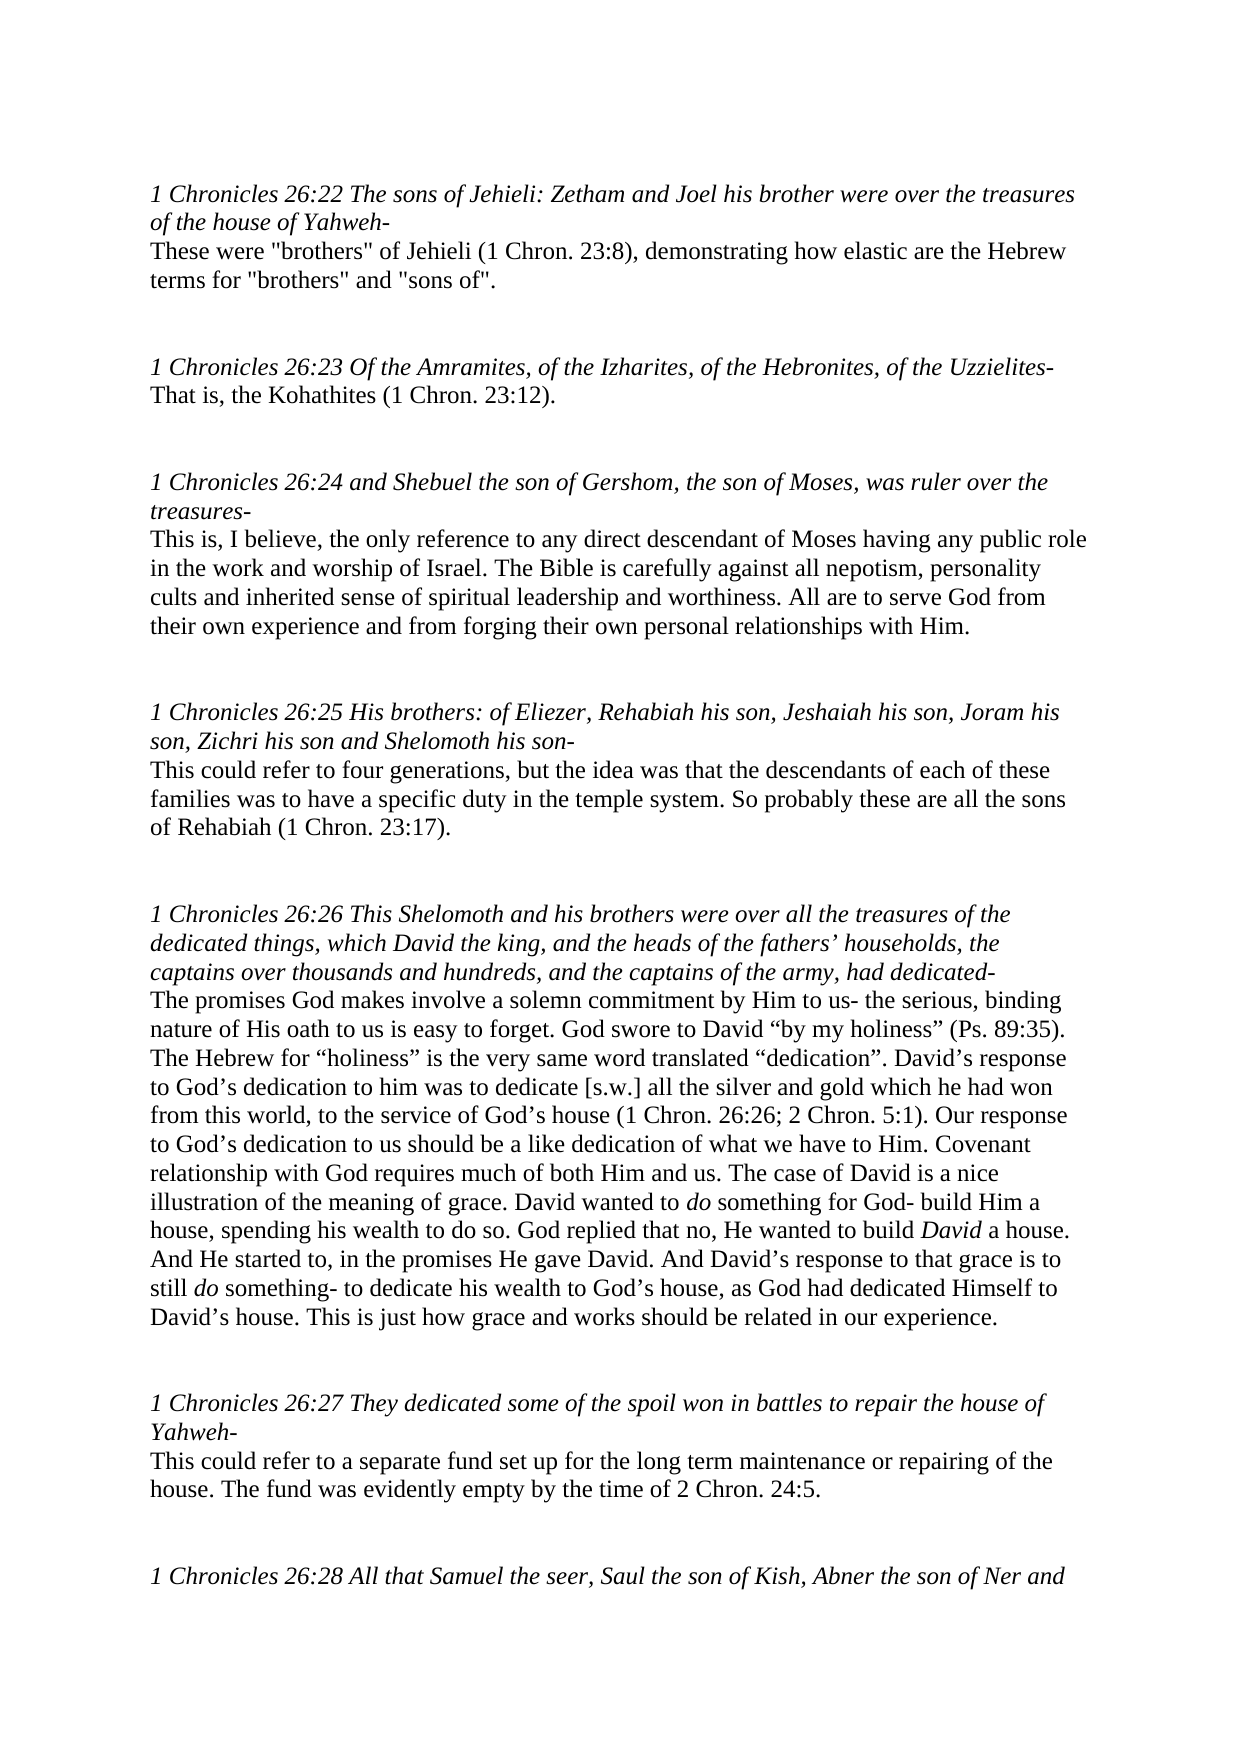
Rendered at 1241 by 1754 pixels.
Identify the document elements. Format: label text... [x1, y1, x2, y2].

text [150, 1532, 1090, 1590]
text 1 Chronicles 26:22 The sons of Jehieli: Zetham and Joel his brother were over the treasures of the house of Yahweh- These were "brothers" of Jehieli (1 Chron. 23:8), demonstrating how elastic are the Hebrew terms for "brothers" and "sons of". [150, 150, 1090, 294]
text 1 Chronicles 26:27 They dedicated some of the spoil won in battles to repair the house of Yahweh- This could refer to a separate fund set up for the long term maintenance or repairing of the house. The fund was evidently empty by the time of 2 Chron. 24:5. [150, 1359, 1090, 1503]
text 1 Chronicles 26:25 His brothers: of Eliezer, Rehabiah his son, Jeshaiah his son, Joram his son, Zichri his son and Shelomoth his son- This could refer to four generations, but the idea was that the descendants of each of these families was to have a specific duty in the temple system. So probably these are all the sons of Rehabiah (1 Chron. 23:17). [150, 669, 1090, 841]
text 1 Chronicles 26:23 Of the Amramites, of the Izharites, of the Hebronites, of the Uzzielites- That is, the Kohathites (1 Chron. 23:12). [150, 323, 1090, 409]
text 1 Chronicles 26:26 This Shelomoth and his brothers were over all the treasures of the dedicated things, which David the king, and the heads of the fathers’ households, the captains over thousands and hundreds, and the captains of the army, had dedicated- The promises God makes involve a solemn commitment by Him to us- the serious, binding nature of His oath to us is easy to forget. God swore to David “by my holiness” (Ps. 89:35). The Hebrew for “holiness” is the very same word translated “dedication”. David’s response to God’s dedication to him was to dedicate [s.w.] all the silver and gold which he had won from this world, to the service of God’s house (1 Chron. 26:26; 2 Chron. 5:1). Our response to God’s dedication to us should be a like dedication of what we have to Him. Covenant relationship with God requires much of both Him and us. The case of David is a nice illustration of the meaning of grace. David wanted to do something for God- build Him a house, spending his wealth to do so. God replied that no, He wanted to build David a house. And He started to, in the promises He gave David. And David’s response to that grace is to still do something- to dedicate his wealth to God’s house, as God had dedicated Himself to David’s house. This is just how grace and works should be related in our experience. [150, 870, 1090, 1330]
text 1 Chronicles 26:24 and Shebuel the son of Gershom, the son of Moses, was ruler over the treasures- This is, I believe, the only reference to any direct descendant of Moses having any public role in the work and worship of Israel. The Bible is carefully against all nepotism, personality cults and inherited sense of spiritual leadership and worthiness. All are to serve God from their own experience and from forging their own personal relationships with Him. [150, 438, 1090, 639]
